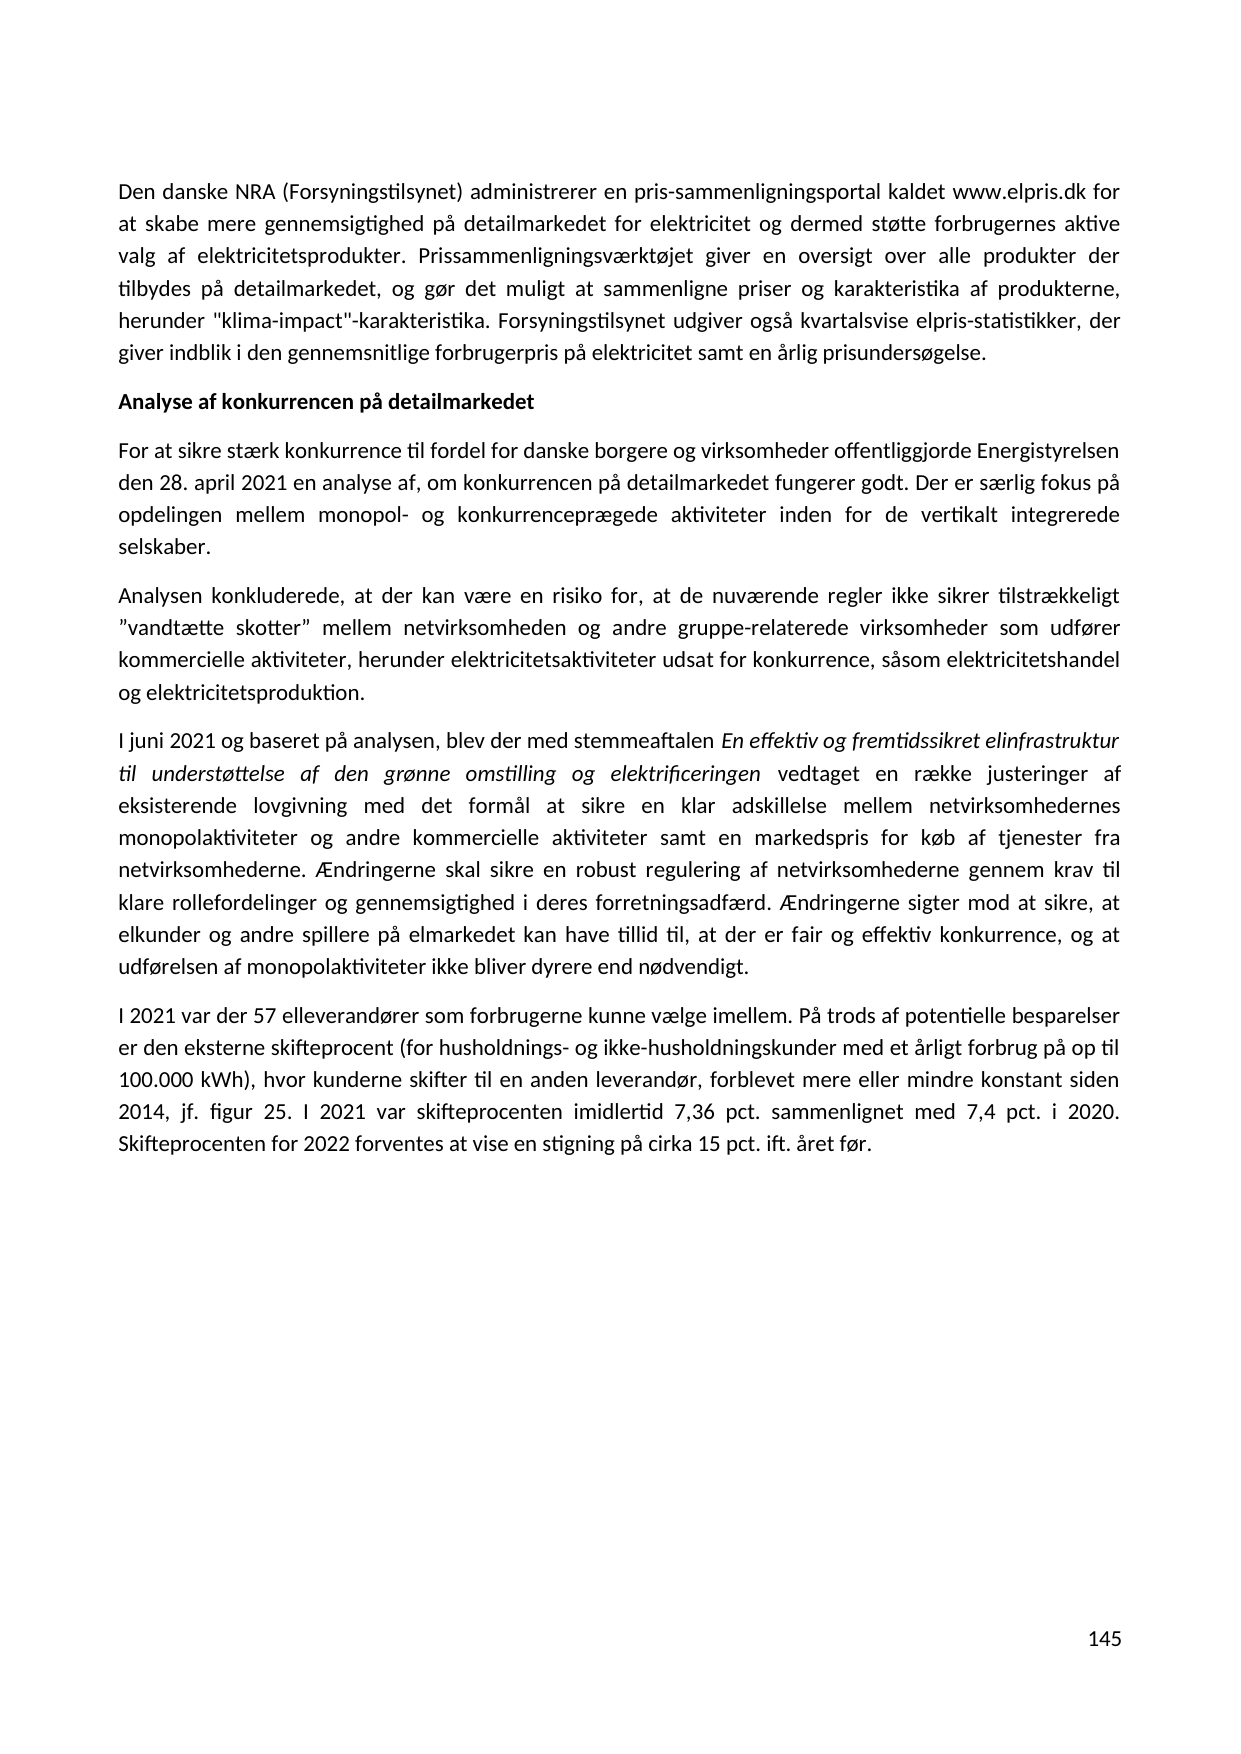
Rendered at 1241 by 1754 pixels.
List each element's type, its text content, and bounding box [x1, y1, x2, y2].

text Analysen konkluderede, at der kan være en risiko for, at de nuværende regler ikke sikrer tilstrækkeligt ”vandtætte skotter” mellem netvirksomheden og andre gruppe-relaterede virksomheder som udfører kommercielle aktiviteter, herunder elektricitetsaktiviteter udsat for konkurrence, såsom elektricitetshandel og elektricitetsproduktion. [118, 581, 1122, 706]
text Den danske NRA (Forsyningstilsynet) administrerer en pris-sammenligningsportal kaldet www.elpris.dk for at skabe mere gennemsigtighed på detailmarkedet for elektricitet og dermed støtte forbrugernes aktive valg af elektricitetsprodukter. Prissammenligningsværktøjet giver en oversigt over alle produkter der tilbydes på detailmarkedet, og gør det muligt at sammenligne priser og karakteristika af produkterne, herunder "klima-impact"-karakteristika. Forsyningstilsynet udgiver også kvartalsvise elpris-statistikker, der giver indblik i den gennemsnitlige forbrugerpris på elektricitet samt en årlig prisundersøgelse. [118, 177, 1122, 366]
text For at sikre stærk konkurrence til fordel for danske borgere og virksomheder offentliggjorde Energistyrelsen den 28. april 2021 en analyse af, om konkurrencen på detailmarkedet fungerer godt. Der er særlig fokus på opdelingen mellem monopol- og konkurrenceprægede aktiviteter inden for de vertikalt integrerede selskaber. [118, 436, 1122, 560]
text Analyse af konkurrencen på detailmarkedet [118, 387, 1122, 415]
text I juni ​​2021 og baseret på analysen, blev der med stemmeaftalen En effektiv og fremtidssikret elinfrastruktur til understøttelse af den grønne omstilling og elektrificeringen vedtaget en række justeringer af eksisterende lovgivning med det formål at sikre en klar adskillelse mellem netvirksomhedernes monopolaktiviteter og andre kommercielle aktiviteter samt en markedspris for køb af tjenester fra netvirksomhederne. Ændringerne skal sikre en robust regulering af netvirksomhederne gennem krav til klare rollefordelinger og gennemsigtighed i deres forretningsadfærd. Ændringerne sigter mod at sikre, at elkunder og andre spillere på elmarkedet kan have tillid til, at der er fair og effektiv konkurrence, og at udførelsen af monopolaktiviteter ikke bliver dyrere end nødvendigt. [118, 727, 1122, 980]
text I 2021 var der 57 elleverandører som forbrugerne kunne vælge imellem. På trods af potentielle besparelser er den eksterne skifteprocent (for husholdnings- og ikke-husholdningskunder med et årligt forbrug på op til 100.000 kWh), hvor kunderne skifter til en anden leverandør, forblevet mere eller mindre konstant siden 2014, jf. figur 25. I 2021 var skifteprocenten imidlertid 7,36 pct. sammenlignet med 7,4 pct. i 2020. Skifteprocenten for 2022 forventes at vise en stigning på cirka 15 pct. ift. året før. [118, 1001, 1122, 1158]
